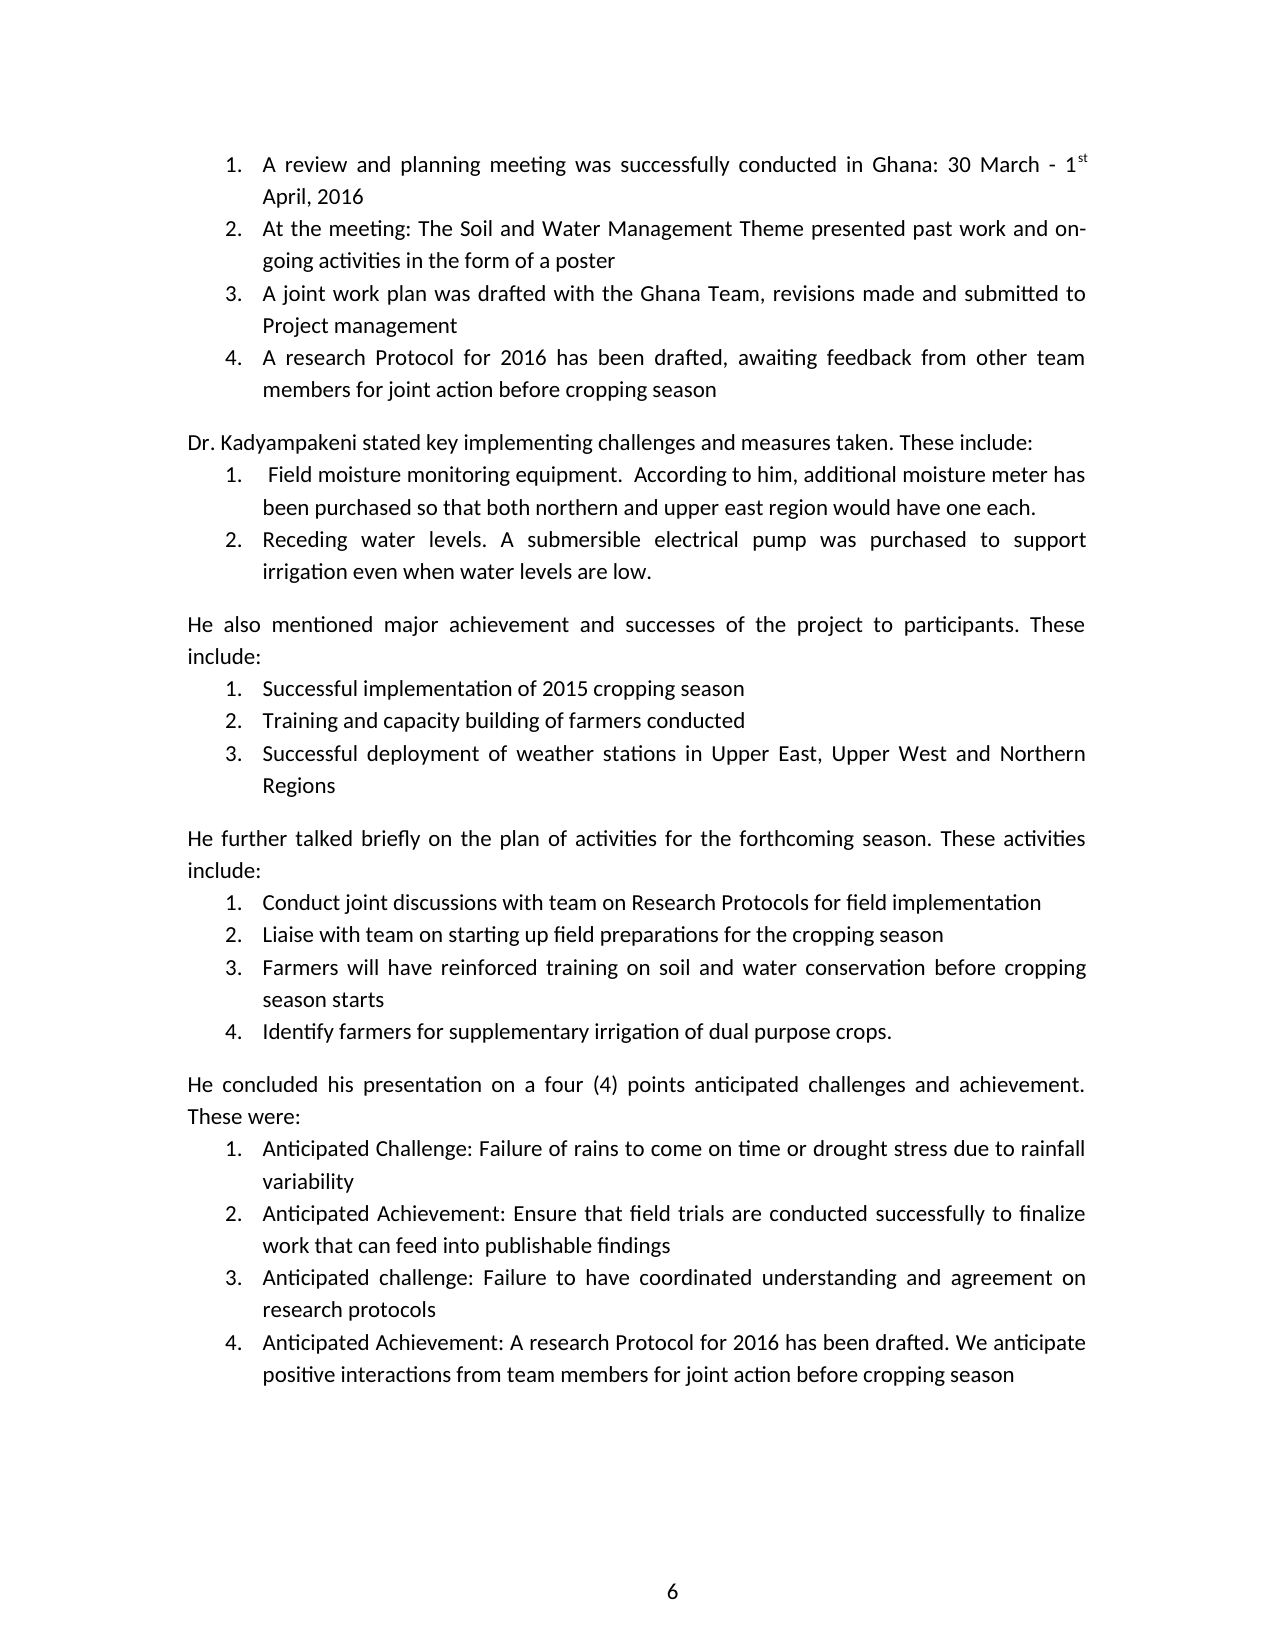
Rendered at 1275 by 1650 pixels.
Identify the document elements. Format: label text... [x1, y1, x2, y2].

list Anticipated Achievement: Ensure that field trials are conducted successfully to finalize work that can feed into publishable findings [225, 1199, 1087, 1259]
text He concluded his presentation on a four (4) points anticipated challenges and achievement. These were: [187, 1070, 1087, 1130]
list Identify farmers for supplementary irrigation of dual purpose crops. [225, 1017, 1087, 1045]
list Field moisture monitoring equipment. According to him, additional moisture meter has been purchased so that both northern and upper east region would have one each. [225, 461, 1087, 521]
list Liaise with team on starting up field preparations for the cropping season [225, 921, 1087, 949]
list Successful implementation of 2015 cropping season [225, 674, 1087, 702]
list Receding water levels. A submersible electrical pump was purchased to support irrigation even when water levels are low. [225, 525, 1087, 585]
list A review and planning meeting was successfully conducted in Ghana: 30 March - 1st April, 2016 [225, 150, 1087, 210]
text He also mentioned major achievement and successes of the project to participants. These include: [187, 610, 1087, 670]
list A research Protocol for 2016 has been drafted, awaiting feedback from other team members for joint action before cropping season [225, 343, 1087, 403]
list At the meeting: The Soil and Water Management Theme presented past work and on-going activities in the form of a poster [225, 214, 1087, 274]
list Conduct joint discussions with team on Research Protocols for field implementation [225, 888, 1087, 916]
list Successful deployment of weather stations in Upper East, Upper West and Northern Regions [225, 739, 1087, 799]
text He further talked briefly on the plan of activities for the forthcoming season. These activities include: [187, 824, 1087, 884]
list Training and capacity building of farmers conducted [225, 707, 1087, 735]
list Anticipated Challenge: Failure of rains to come on time or drought stress due to rainfall variability [225, 1134, 1087, 1195]
list A joint work plan was drafted with the Ghana Team, revisions made and submitted to Project management [225, 279, 1087, 339]
list Anticipated Achievement: A research Protocol for 2016 has been drafted. We anticipate positive interactions from team members for joint action before cropping season [225, 1328, 1087, 1388]
list Anticipated challenge: Failure to have coordinated understanding and agreement on research protocols [225, 1263, 1087, 1323]
text Dr. Kadyampakeni stated key implementing challenges and measures taken. These include: [187, 428, 1087, 456]
list Farmers will have reinforced training on soil and water conservation before cropping season starts [225, 953, 1087, 1013]
